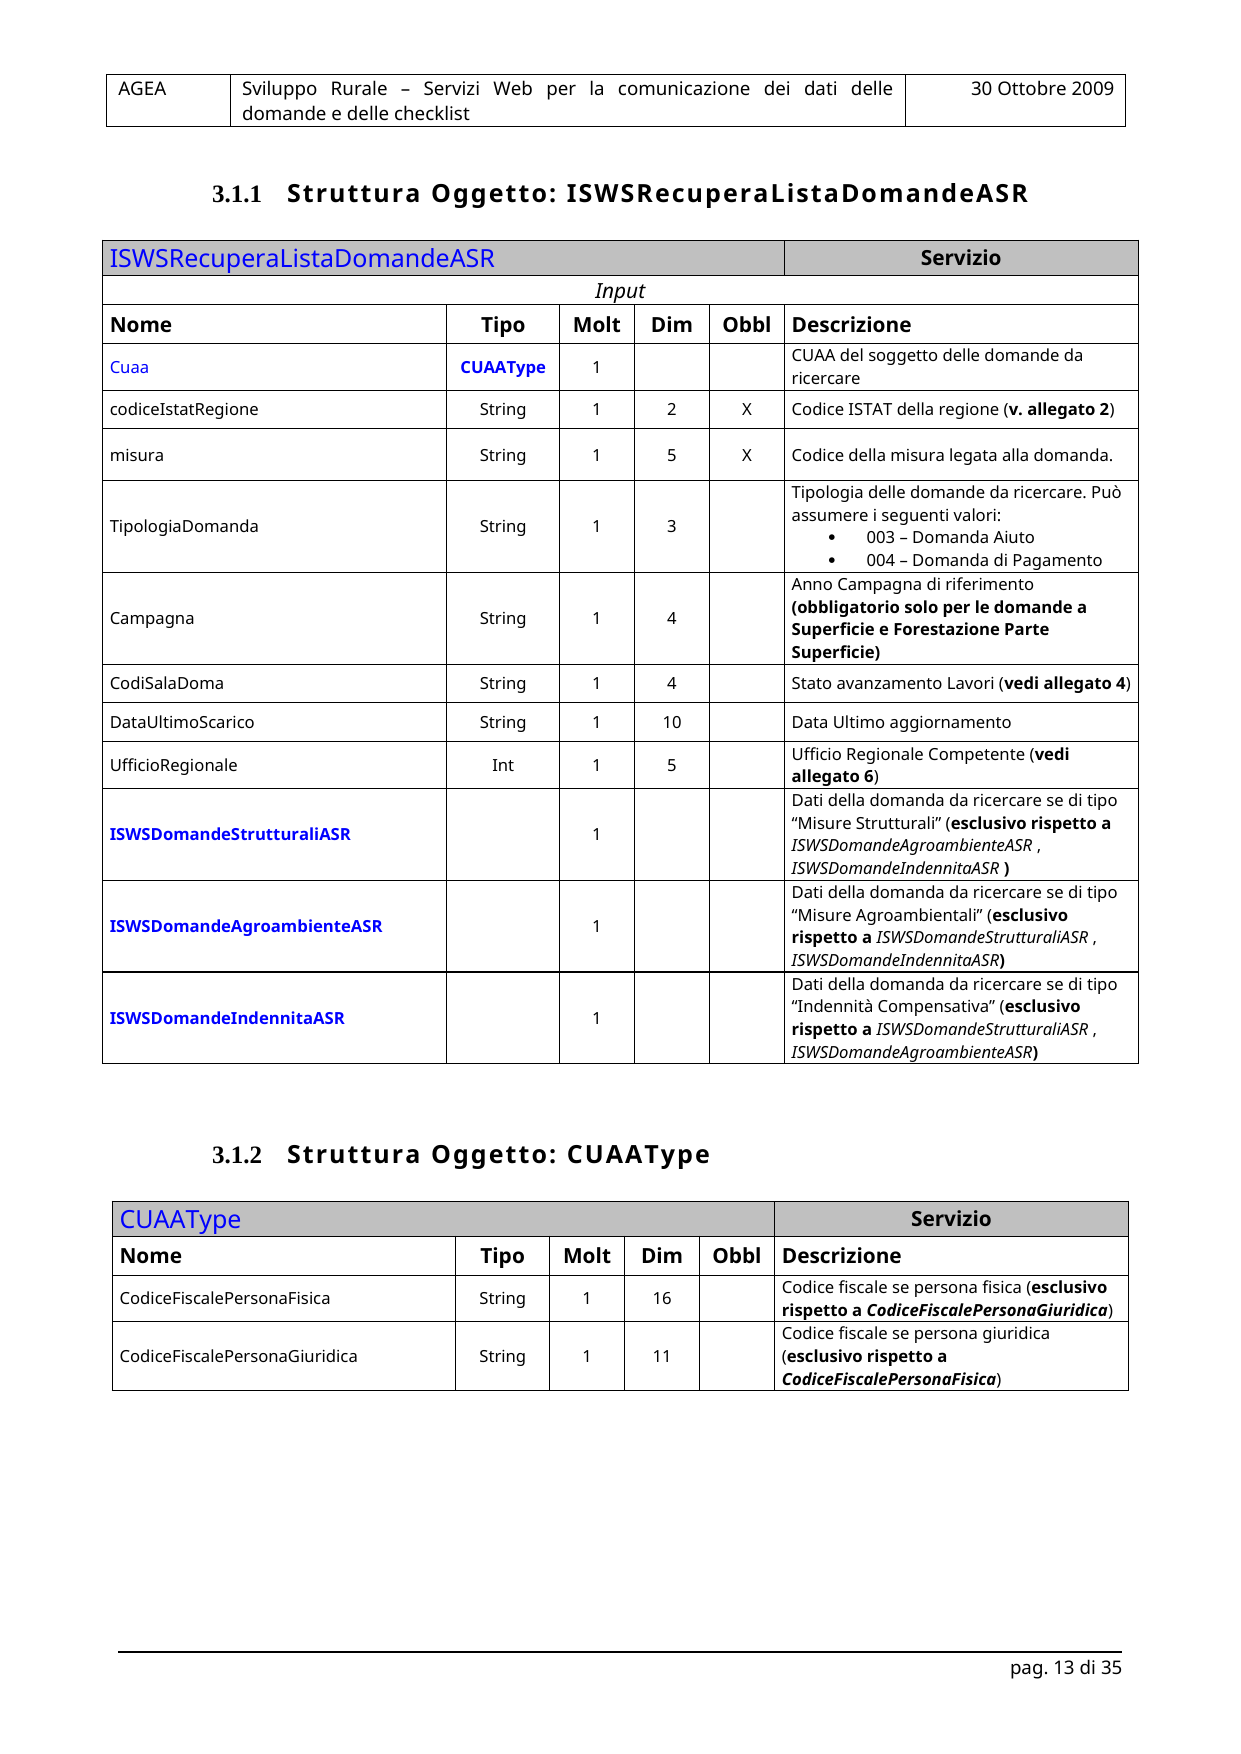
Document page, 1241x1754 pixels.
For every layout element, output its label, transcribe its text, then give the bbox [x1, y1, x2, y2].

table_cell Molt [560, 305, 634, 343]
table_cell Obbl [700, 1237, 774, 1274]
table_cell Campagna [103, 573, 446, 663]
table_cell Tipo [456, 1237, 549, 1274]
table_cell 1 [550, 1322, 624, 1390]
table_cell [710, 881, 784, 971]
table_cell Cuaa [103, 344, 446, 389]
table_cell Dati della domanda da ricercare se di tipo “Misure Strutturali” (esclusivo rispetto a ISWSDomandeAgroambienteASR , ISWSDomandeIndennitaASR ) [785, 789, 1138, 879]
table_cell CodiceFiscalePersonaGiuridica [113, 1322, 455, 1390]
table_cell [447, 973, 559, 1063]
table_cell 5 [635, 429, 709, 480]
table_cell [447, 881, 559, 971]
table_cell Obbl [710, 305, 784, 343]
table_cell Tipologia delle domande da ricercare. Può assumere i seguenti valori: 003 – Domanda Aiuto 004 – Domanda di Pagamento [785, 481, 1138, 572]
table_cell 4 [635, 573, 709, 663]
table_cell [710, 789, 784, 879]
table_cell CodiceFiscalePersonaFisica [113, 1276, 455, 1321]
table_cell 1 [560, 573, 634, 663]
table_cell Nome [113, 1237, 455, 1274]
table_cell Int [447, 742, 559, 788]
table_cell CodiSalaDoma [103, 665, 446, 702]
table_cell CUAAType [447, 344, 559, 389]
table_cell [710, 703, 784, 741]
table_cell [700, 1322, 774, 1390]
table_cell X [710, 391, 784, 428]
table_cell 1 [560, 481, 634, 572]
table_cell Nome [103, 305, 446, 343]
table_cell [635, 973, 709, 1063]
table_cell 2 [635, 391, 709, 428]
table_cell [635, 344, 709, 389]
table_cell 11 [625, 1322, 699, 1390]
table_cell String [447, 703, 559, 741]
table_cell [700, 1276, 774, 1321]
table_cell 1 [550, 1276, 624, 1321]
table_cell DataUltimoScarico [103, 703, 446, 741]
table_cell [710, 573, 784, 663]
table_cell Dim [625, 1237, 699, 1274]
table_cell String [456, 1276, 549, 1321]
table_cell [710, 973, 784, 1063]
table_cell CUAA del soggetto delle domande da ricercare [785, 344, 1138, 389]
subtitle Struttura Oggetto: CUAAType [212, 1137, 1122, 1171]
table_cell ISWSDomandeAgroambienteASR [103, 881, 446, 971]
table_cell 1 [560, 789, 634, 879]
table_cell 1 [560, 703, 634, 741]
table_cell 1 [560, 973, 634, 1063]
table_cell Descrizione [775, 1237, 1128, 1274]
table_cell ISWSDomandeIndennitaASR [103, 973, 446, 1063]
table_cell String [456, 1322, 549, 1390]
table_header Servizio [775, 1202, 1128, 1236]
table_cell [710, 344, 784, 389]
table_cell 1 [560, 429, 634, 480]
table_cell 16 [625, 1276, 699, 1321]
table_cell 10 [635, 703, 709, 741]
table_cell 1 [560, 742, 634, 788]
table_cell Input [103, 276, 1138, 304]
table_cell 1 [560, 881, 634, 971]
table_cell String [447, 481, 559, 572]
table_cell [635, 789, 709, 879]
table_cell 1 [560, 344, 634, 389]
table_cell Codice fiscale se persona fisica (esclusivo rispetto a CodiceFiscalePersonaGiuridica) [775, 1276, 1128, 1321]
table_header Servizio [785, 241, 1138, 275]
table_cell Codice della misura legata alla domanda. [785, 429, 1138, 480]
table_cell TipologiaDomanda [103, 481, 446, 572]
table_cell Dati della domanda da ricercare se di tipo “Misure Agroambientali” (esclusivo rispetto a ISWSDomandeStrutturaliASR , ISWSDomandeIndennitaASR) [785, 881, 1138, 971]
table_cell UfficioRegionale [103, 742, 446, 788]
table_cell [635, 881, 709, 971]
table_cell Anno Campagna di riferimento (obbligatorio solo per le domande a Superficie e Forestazione Parte Superficie) [785, 573, 1138, 663]
table_cell [447, 789, 559, 879]
table_cell misura [103, 429, 446, 480]
table_cell 1 [560, 665, 634, 702]
table_cell Ufficio Regionale Competente (vedi allegato 6) [785, 742, 1138, 788]
table_cell 5 [635, 742, 709, 788]
table_cell 3 [635, 481, 709, 572]
table_cell codiceIstatRegione [103, 391, 446, 428]
table_cell String [447, 665, 559, 702]
table_cell [710, 481, 784, 572]
table_cell Codice ISTAT della regione (v. allegato 2) [785, 391, 1138, 428]
table_cell 1 [560, 391, 634, 428]
table_header ISWSRecuperaListaDomandeASR [103, 241, 784, 275]
table_cell Codice fiscale se persona giuridica (esclusivo rispetto a CodiceFiscalePersonaFisica) [775, 1322, 1128, 1390]
table_cell String [447, 573, 559, 663]
table_header CUAAType [113, 1202, 774, 1236]
table_cell String [447, 429, 559, 480]
table_cell Dim [635, 305, 709, 343]
table_cell Data Ultimo aggiornamento [785, 703, 1138, 741]
table_cell 4 [635, 665, 709, 702]
table_cell Molt [550, 1237, 624, 1274]
table_cell Descrizione [785, 305, 1138, 343]
table_cell ISWSDomandeStrutturaliASR [103, 789, 446, 879]
subtitle Struttura Oggetto: ISWSRecuperaListaDomandeASR [212, 176, 1122, 210]
table_cell Dati della domanda da ricercare se di tipo “Indennità Compensativa” (esclusivo rispetto a ISWSDomandeStrutturaliASR , ISWSDomandeAgroambienteASR) [785, 973, 1138, 1063]
table_cell X [710, 429, 784, 480]
table_cell Stato avanzamento Lavori (vedi allegato 4) [785, 665, 1138, 702]
table_cell String [447, 391, 559, 428]
table_cell [710, 742, 784, 788]
table_cell Tipo [447, 305, 559, 343]
table_cell [710, 665, 784, 702]
